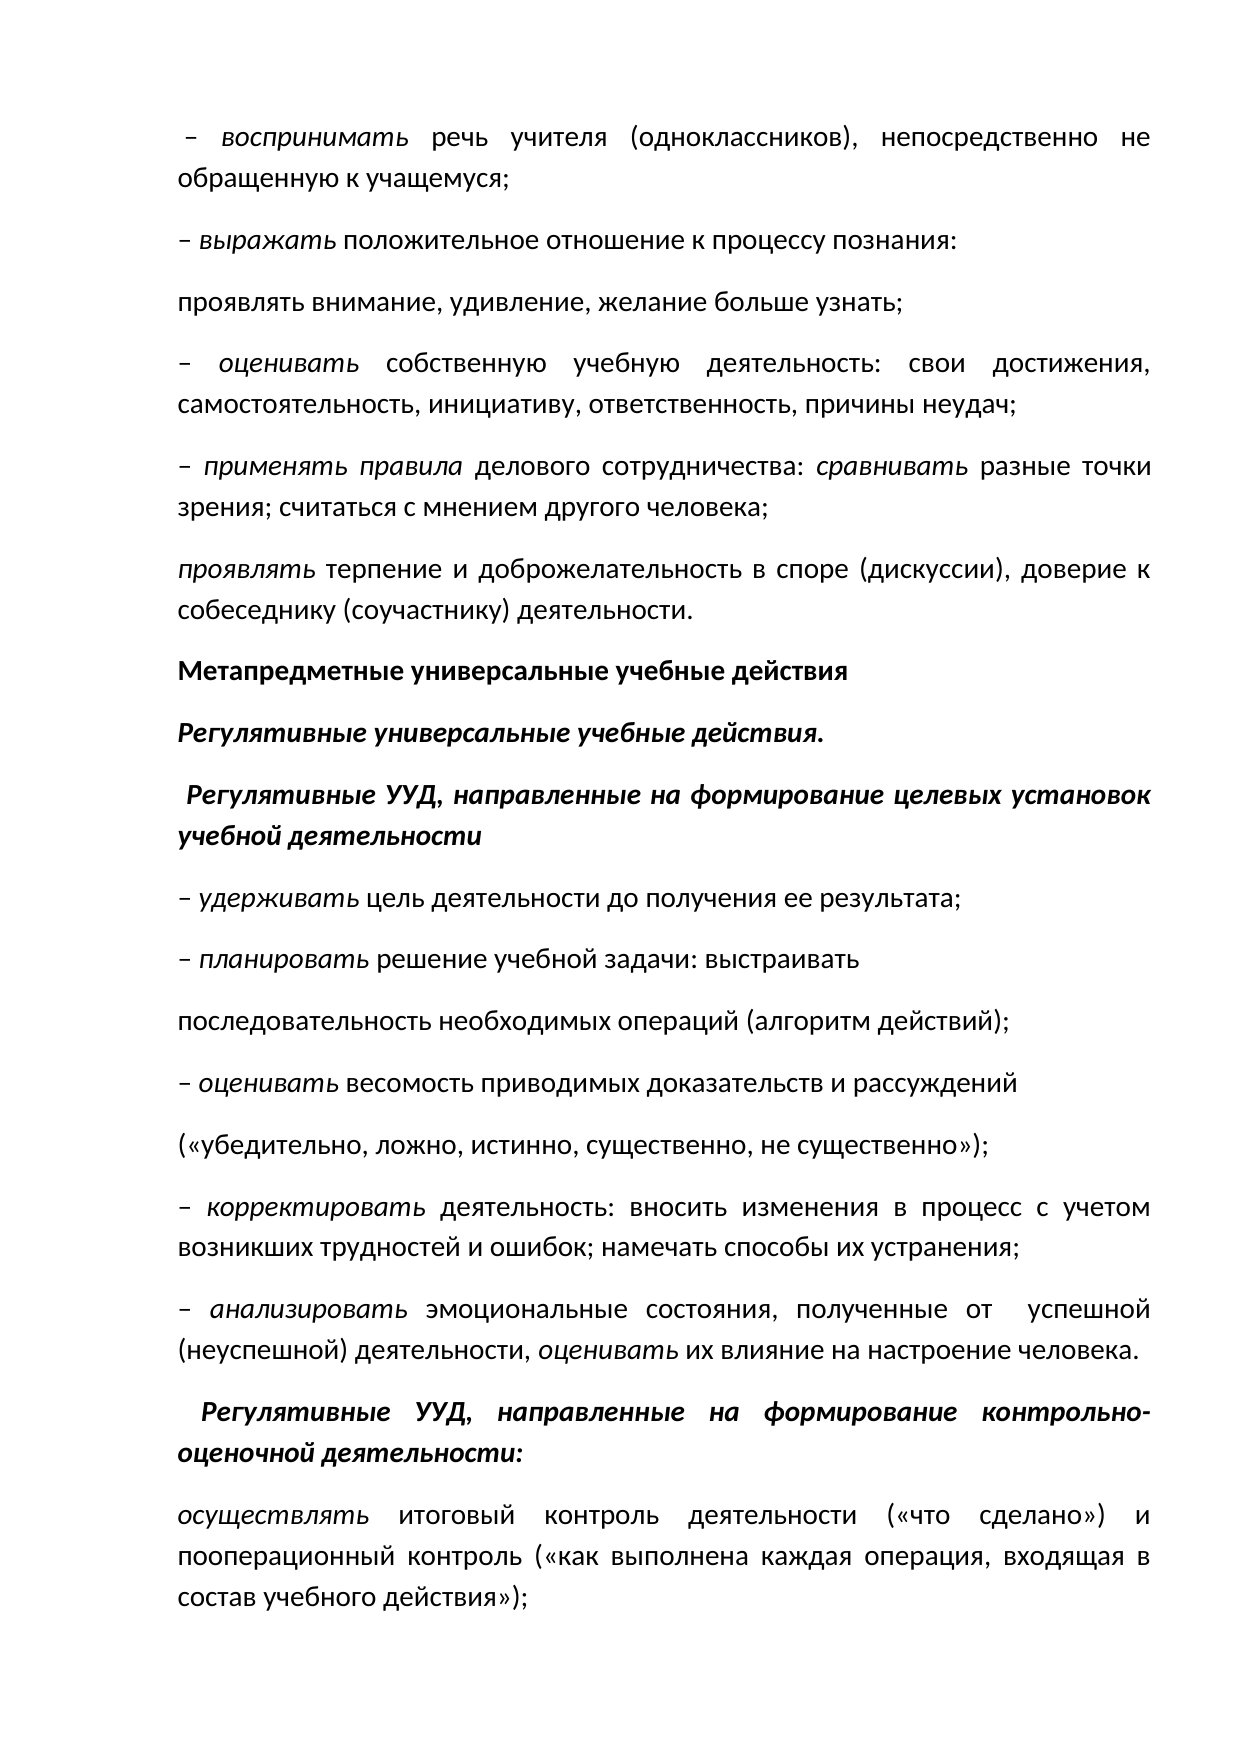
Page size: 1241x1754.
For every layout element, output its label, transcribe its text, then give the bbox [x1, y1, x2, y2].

text осуществлять итоговый контроль деятельности («что сделано») и пооперационный контроль («как выполнена каждая операция, входящая в состав учебного действия»); [177, 1496, 1152, 1613]
text – анализировать эмоциональные состояния, полученные от успешной (неуспешной) деятельности, оценивать их влияние на настроение человека. [177, 1290, 1152, 1367]
text – удерживать цель деятельности до получения ее результата; [177, 879, 1152, 914]
text Регулятивные УУД, направленные на формирование целевых установок учебной деятельности [177, 776, 1152, 853]
text – корректировать деятельность: вносить изменения в процесс с учетом возникших трудностей и ошибок; намечать способы их устранения; [177, 1188, 1152, 1264]
text – применять правила делового сотрудничества: сравнивать разные точки зрения; считаться с мнением другого человека; [177, 447, 1152, 524]
text проявлять внимание, удивление, желание больше узнать; [177, 283, 1152, 318]
text Метапредметные универсальные учебные действия [177, 652, 1152, 688]
text Регулятивные универсальные учебные действия. [177, 714, 1152, 750]
text – планировать решение учебной задачи: выстраивать [177, 941, 1152, 976]
text («убедительно, ложно, истинно, существенно, не существенно»); [177, 1126, 1152, 1161]
text последовательность необходимых операций (алгоритм действий); [177, 1002, 1152, 1038]
text – воспринимать речь учителя (одноклассников), непосредственно не обращенную к учащемуся; [177, 118, 1152, 195]
text – выражать положительное отношение к процессу познания: [177, 221, 1152, 256]
text Регулятивные УУД, направленные на формирование контрольно-оценочной деятельности: [177, 1393, 1152, 1469]
text проявлять терпение и доброжелательность в споре (дискуссии), доверие к собеседнику (соучастнику) деятельности. [177, 550, 1152, 626]
text – оценивать собственную учебную деятельность: свои достижения, самостоятельность, инициативу, ответственность, причины неудач; [177, 344, 1152, 421]
text – оценивать весомость приводимых доказательств и рассуждений [177, 1064, 1152, 1100]
